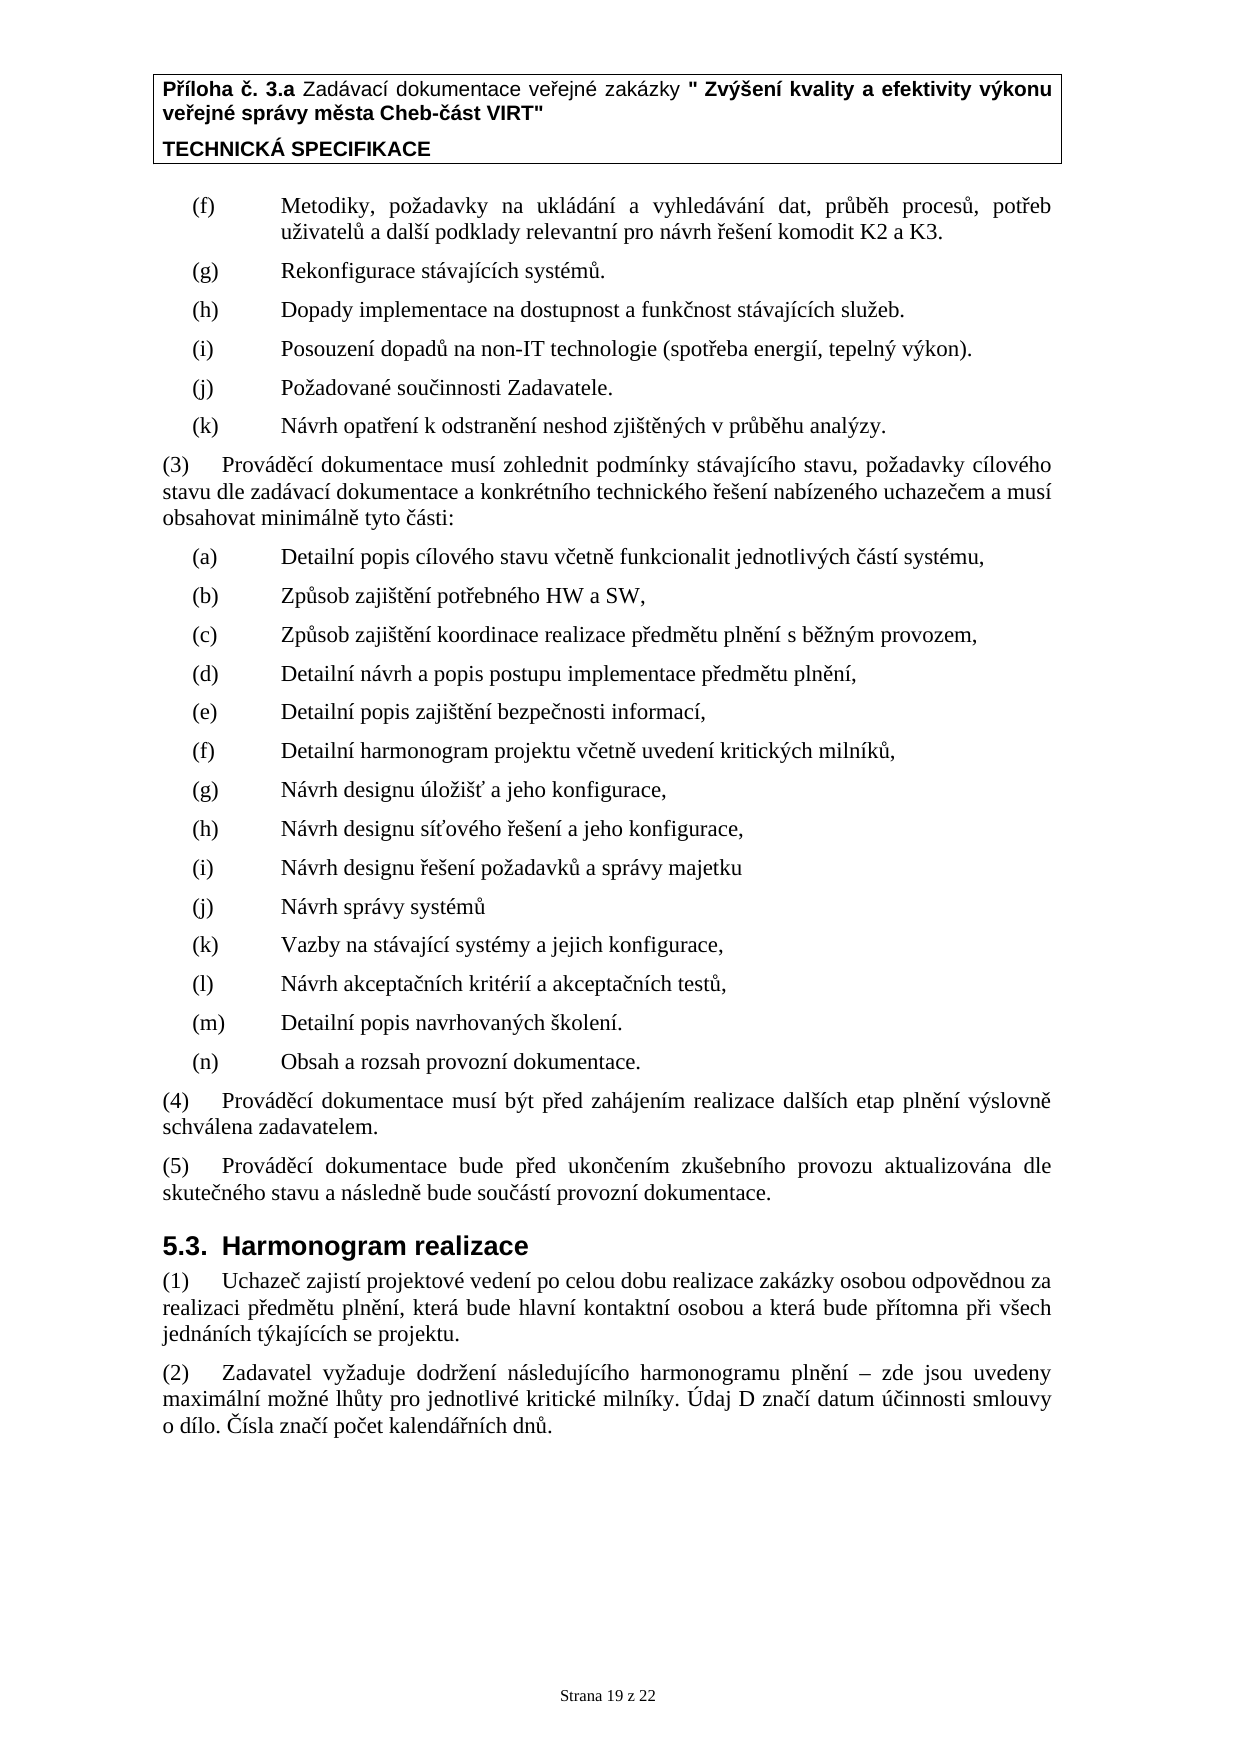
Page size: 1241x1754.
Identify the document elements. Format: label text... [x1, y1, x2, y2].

text Detailní popis zajištění bezpečnosti informací, [192, 698, 1053, 725]
text Detailní návrh a popis postupu implementace předmětu plnění, [192, 659, 1053, 686]
text Obsah a rozsah provozní dokumentace. [192, 1048, 1053, 1074]
text Detailní harmonogram projektu včetně uvedení kritických milníků, [192, 737, 1053, 764]
text Zadavatel vyžaduje dodržení následujícího harmonogramu plnění – zde jsou uvedeny maximální možné lhůty pro jednotlivé kritické milníky. Údaj D značí datum účinnosti smlouvy o dílo. Čísla značí počet kalendářních dnů. [162, 1359, 1053, 1438]
text Dopady implementace na dostupnost a funkčnost stávajících služeb. [192, 296, 1053, 322]
text Návrh opatření k odstranění neshod zjištěných v průběhu analýzy. [192, 413, 1053, 439]
text Prováděcí dokumentace bude před ukončením zkušebního provozu aktualizována dle skutečného stavu a následně bude součástí provozní dokumentace. [162, 1152, 1053, 1205]
subtitle Harmonogram realizace [162, 1230, 1053, 1261]
text Návrh správy systémů [192, 893, 1053, 919]
text Vazby na stávající systémy a jejich konfigurace, [192, 932, 1053, 958]
text Posouzení dopadů na non-IT technologie (spotřeba energií, tepelný výkon). [192, 335, 1053, 361]
text Uchazeč zajistí projektové vedení po celou dobu realizace zakázky osobou odpovědnou za realizaci předmětu plnění, která bude hlavní kontaktní osobou a která bude přítomna při všech jednáních týkajících se projektu. [162, 1267, 1053, 1346]
text Detailní popis navrhovaných školení. [192, 1009, 1053, 1036]
text Detailní popis cílového stavu včetně funkcionalit jednotlivých částí systému, [192, 543, 1053, 569]
text Návrh akceptačních kritérií a akceptačních testů, [192, 970, 1053, 997]
text Metodiky, požadavky na ukládání a vyhledávání dat, průběh procesů, potřeb uživatelů a další podklady relevantní pro návrh řešení komodit K2 a K3. [192, 192, 1053, 245]
text Způsob zajištění potřebného HW a SW, [192, 582, 1053, 608]
text Rekonfigurace stávajících systémů. [192, 257, 1053, 283]
text Návrh designu úložišť a jeho konfigurace, [192, 776, 1053, 802]
text Požadované součinnosti Zadavatele. [192, 374, 1053, 400]
text Způsob zajištění koordinace realizace předmětu plnění s běžným provozem, [192, 621, 1053, 647]
text Návrh designu síťového řešení a jeho konfigurace, [192, 815, 1053, 841]
text Prováděcí dokumentace musí být před zahájením realizace dalších etap plnění výslovně schválena zadavatelem. [162, 1087, 1053, 1140]
text Návrh designu řešení požadavků a správy majetku [192, 854, 1053, 880]
text Prováděcí dokumentace musí zohlednit podmínky stávajícího stavu, požadavky cílového stavu dle zadávací dokumentace a konkrétního technického řešení nabízeného uchazečem a musí obsahovat minimálně tyto části: [162, 451, 1053, 531]
